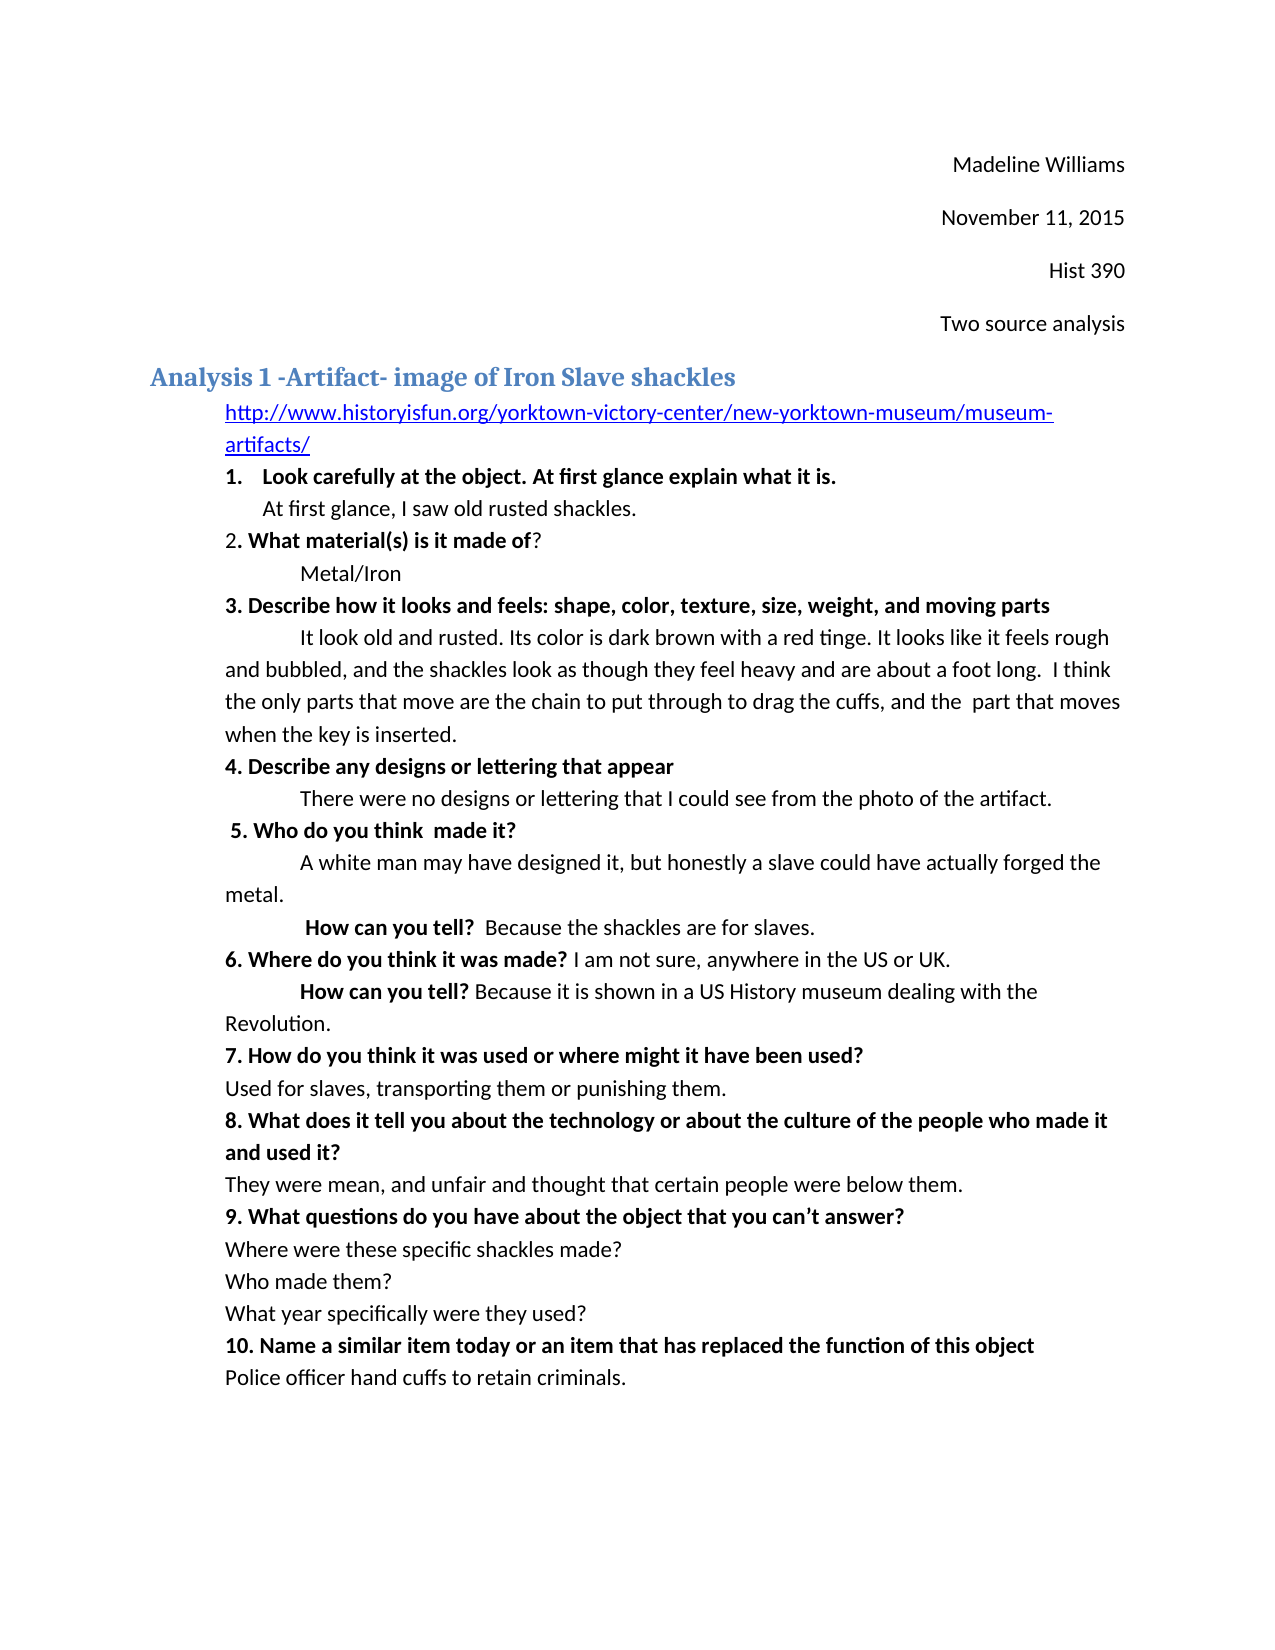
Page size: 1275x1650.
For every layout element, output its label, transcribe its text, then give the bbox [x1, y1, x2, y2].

list Look carefully at the object. At first glance explain what it is. [225, 462, 1125, 490]
list 2. What material(s) is it made of? [225, 527, 1125, 554]
list There were no designs or lettering that I could see from the photo of the artifact. [225, 784, 1125, 812]
list Police officer hand cuffs to retain criminals. [225, 1363, 1125, 1391]
list Who made them? [225, 1267, 1125, 1295]
list Metal/Iron [225, 559, 1125, 587]
list 9. What questions do you have about the object that you can’t answer? [225, 1202, 1125, 1231]
text Hist 390 [150, 256, 1125, 284]
subtitle Analysis 1 -Artifact- image of Iron Slave shackles [150, 362, 1125, 393]
text Madeline Williams [150, 150, 1125, 178]
list 5. Who do you think made it? [225, 816, 1125, 844]
list Where were these specific shackles made? [225, 1235, 1125, 1263]
list What year specifically were they used? [225, 1299, 1125, 1327]
list 7. How do you think it was used or where might it have been used? [225, 1042, 1125, 1069]
text Two source analysis [150, 309, 1125, 337]
list http://www.historyisfun.org/yorktown-victory-center/new-yorktown-museum/museum-artifacts/ [225, 398, 1125, 458]
list How can you tell? Because it is shown in a US History museum dealing with the Revolution. [225, 977, 1125, 1037]
list It look old and rusted. Its color is dark brown with a red tinge. It looks like it feels rough and bubbled, and the shackles look as though they feel heavy and are about a foot long. I think the only parts that move are the chain to put through to drag the cuffs, and the part that moves when the key is inserted. [225, 623, 1125, 748]
list 6. Where do you think it was made? I am not sure, anywhere in the US or UK. [225, 945, 1125, 973]
list At first glance, I saw old rusted shackles. [262, 494, 1125, 522]
list 10. Name a similar item today or an item that has replaced the function of this object [225, 1331, 1125, 1359]
list How can you tell? Because the shackles are for slaves. [225, 913, 1125, 941]
list Used for slaves, transporting them or punishing them. [225, 1074, 1125, 1102]
list They were mean, and unfair and thought that certain people were below them. [225, 1170, 1125, 1198]
list 4. Describe any designs or lettering that appear [225, 752, 1125, 780]
text November 11, 2015 [150, 203, 1125, 231]
list A white man may have designed it, but honestly a slave could have actually forged the metal. [225, 848, 1125, 909]
list 8. What does it tell you about the technology or about the culture of the people who made it and used it? [225, 1106, 1125, 1166]
list 3. Describe how it looks and feels: shape, color, texture, size, weight, and moving parts [225, 591, 1125, 619]
